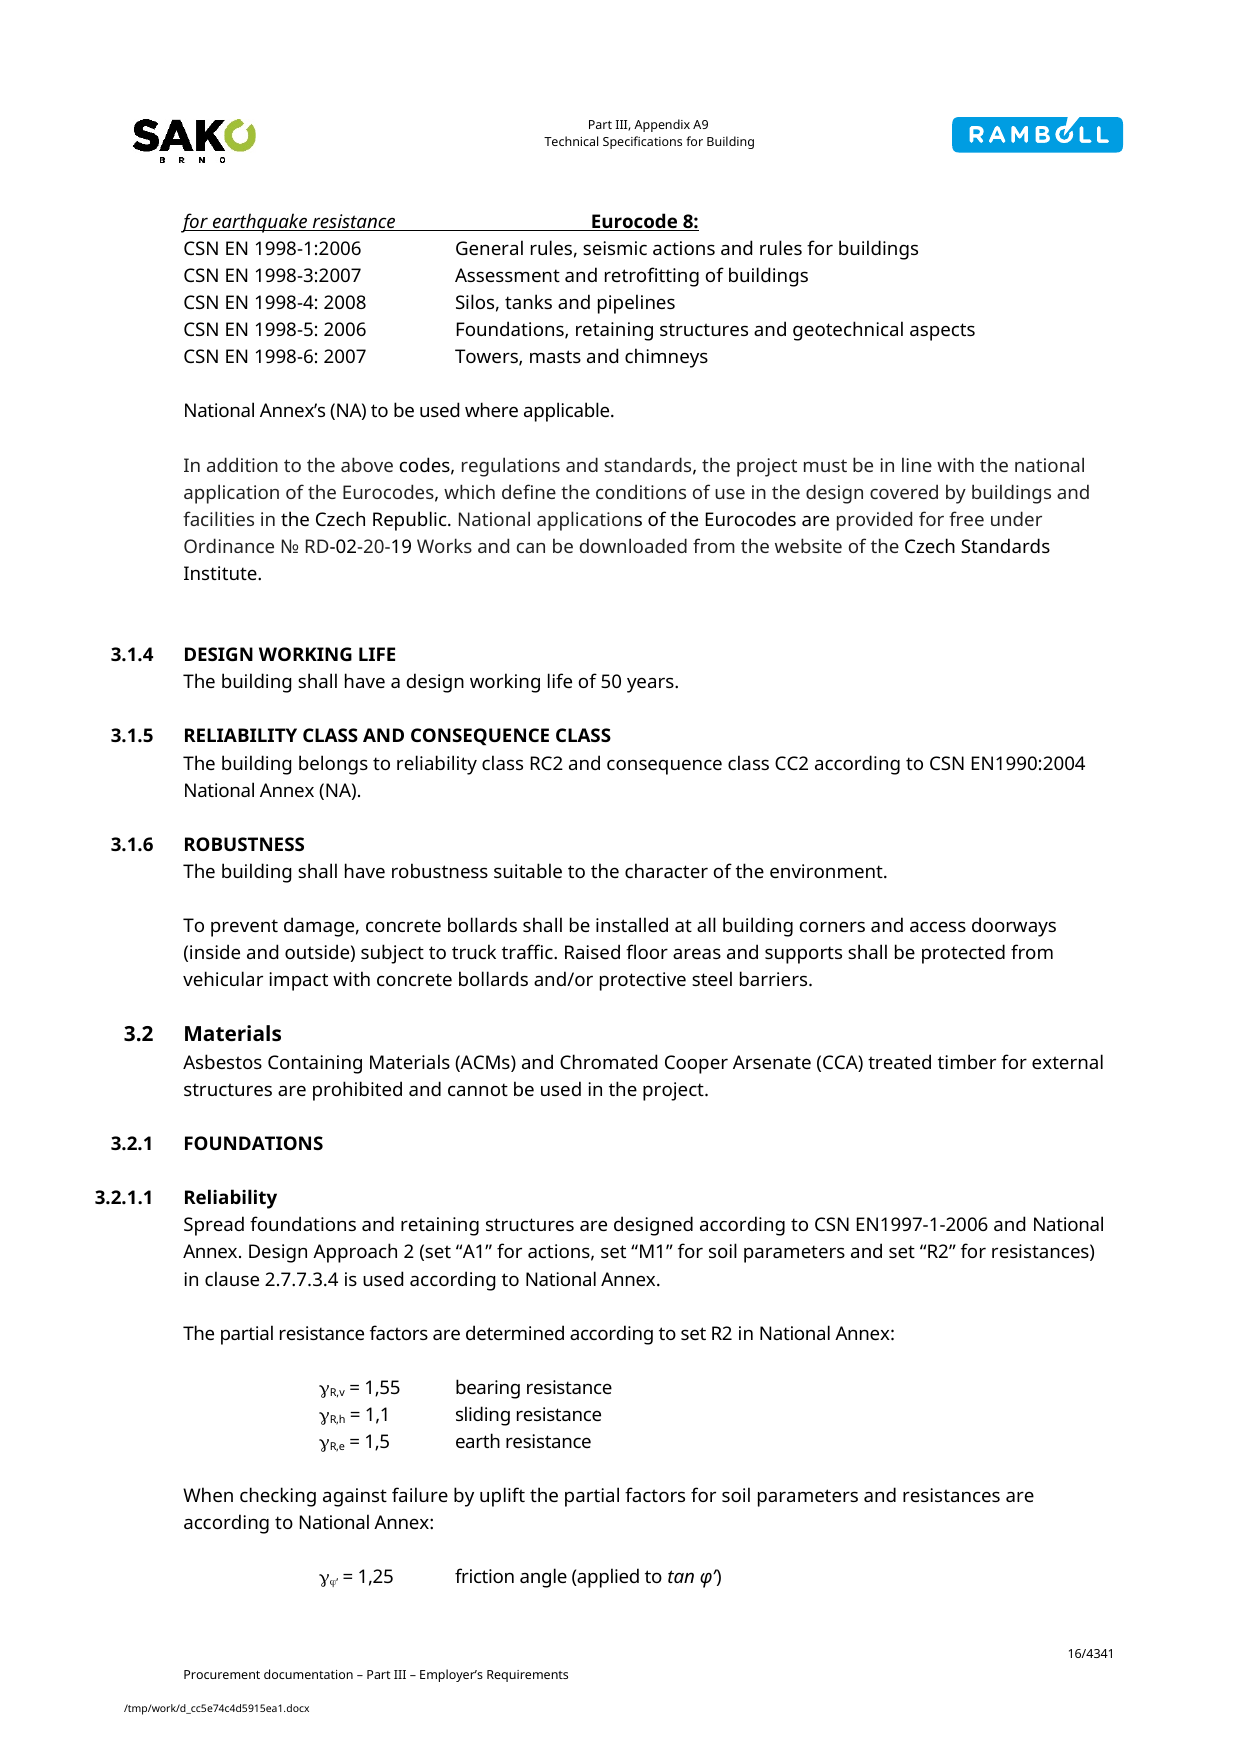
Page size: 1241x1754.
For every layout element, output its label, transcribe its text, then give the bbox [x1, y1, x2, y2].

subtitle Design working life [153, 640, 1116, 667]
text The building shall have robustness suitable to the character of the environment. [183, 857, 1116, 884]
text R,e = 1,5 earth resistance [183, 1427, 1116, 1454]
picture [132, 119, 256, 163]
text for earthquake resistance Eurocode 8: CSN EN 1998-1:2006 General rules, seismic actions and rules for buildings [183, 207, 1116, 261]
text R,v = 1,55 bearing resistance [183, 1373, 1116, 1400]
text CSN EN 1998-5: 2006 Foundations, retaining structures and geotechnical aspects [183, 315, 1116, 342]
subtitle Foundations [153, 1129, 1116, 1156]
text CSN EN 1998-6: 2007 Towers, masts and chimneys [183, 342, 1116, 369]
text Spread foundations and retaining structures are designed according to CSN EN1997-1-2006 and National Annex. Design Approach 2 (set “A1” for actions, set “M1” for soil parameters and set “R2” for resistances) in clause 2.7.7.3.4 is used according to National Annex. [183, 1210, 1116, 1291]
text R,h = 1,1 sliding resistance [183, 1400, 1116, 1427]
text In addition to the above codes, regulations and standards, the project must be in line with the national application of the Eurocodes, which define the conditions of use in the design covered by buildings and facilities in the Czech Republic. National applications of the Eurocodes are provided for free under Ordinance № RD-02-20-19 Works and can be downloaded from the website of the Czech Standards Institute. [183, 450, 1116, 586]
subtitle Robustness [153, 829, 1116, 857]
text To prevent damage, concrete bollards shall be installed at all building corners and access doorways (inside and outside) subject to truck traffic. Raised floor areas and supports shall be protected from vehicular impact with concrete bollards and/or protective steel barriers. [183, 911, 1116, 992]
subtitle Reliability [153, 1183, 1116, 1210]
text When checking against failure by uplift the partial factors for soil parameters and resistances are according to National Annex: [183, 1481, 1116, 1535]
text CSN EN 1998-4: 2008 Silos, tanks and pipelines [183, 288, 1116, 315]
text The partial resistance factors are determined according to set R2 in National Annex: [183, 1318, 1116, 1346]
list National Annex’s (NA) to be used where applicable. [183, 396, 1116, 423]
subtitle Materials [153, 1019, 1116, 1048]
text Asbestos Containing Materials (ACMs) and Chromated Cooper Arsenate (CCA) treated timber for external structures are prohibited and cannot be used in the project. [183, 1048, 1116, 1102]
text The building belongs to reliability class RC2 and consequence class CC2 according to CSN EN1990:2004 National Annex (NA). [183, 748, 1116, 802]
subtitle Reliability class and consequence class [153, 721, 1116, 748]
text CSN EN 1998-3:2007 Assessment and retrofitting of buildings [183, 261, 1116, 288]
text ’ = 1,25 friction angle (applied to tan φ’) [183, 1562, 1116, 1589]
text The building shall have a design working life of 50 years. [183, 667, 1116, 694]
